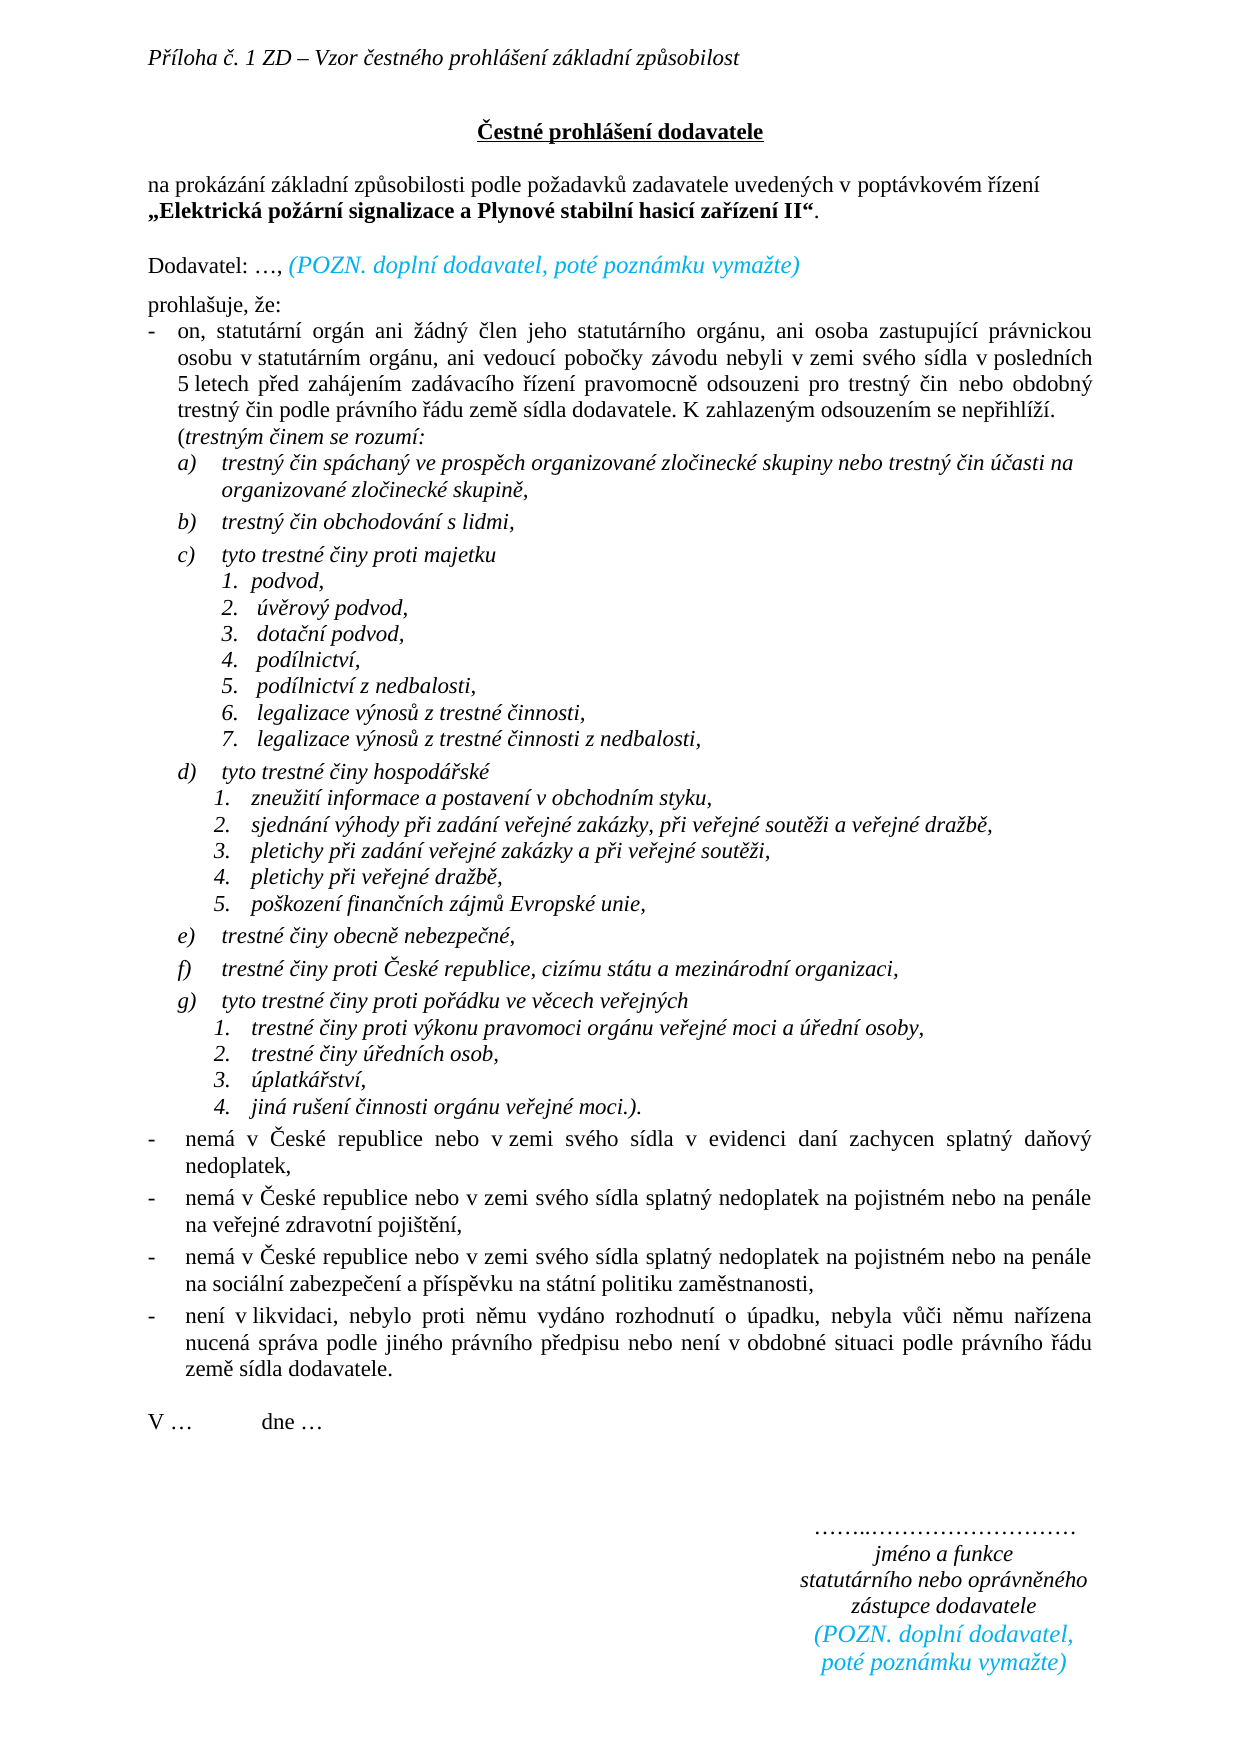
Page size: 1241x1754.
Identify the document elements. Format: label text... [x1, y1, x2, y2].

list legalizace výnosů z trestné činnosti, [221, 699, 1093, 725]
text f) trestné činy proti České republice, cizímu státu a mezinárodní organizaci, [177, 955, 1093, 981]
list zneužití informace a postavení v obchodním styku, [213, 784, 1093, 811]
text c) tyto trestné činy proti majetku [177, 541, 1093, 567]
list nemá v České republice nebo v zemi svého sídla splatný nedoplatek na pojistném nebo na penále na sociální zabezpečení a příspěvku na státní politiku zaměstnanosti, [148, 1243, 1093, 1296]
list podílnictví, [221, 646, 1093, 673]
subtitle Čestné prohlášení dodavatele [148, 118, 1093, 144]
list nemá v České republice nebo v zemi svého sídla splatný nedoplatek na pojistném nebo na penále na veřejné zdravotní pojištění, [148, 1184, 1093, 1237]
text zástupce dodavatele [797, 1592, 1093, 1619]
list podílnictví z nedbalosti, [221, 673, 1093, 699]
text V … dne … [148, 1408, 1093, 1434]
text a) trestný čin spáchaný ve prospěch organizované zločinecké skupiny nebo trestný čin účasti na organizované zločinecké skupině, [177, 449, 1093, 502]
list on, statutární orgán ani žádný člen jeho statutárního orgánu, ani osoba zastupující právnickou osobu v statutárním orgánu, ani vedoucí pobočky závodu nebyli v zemi svého sídla v posledních 5 letech před zahájením zadávacího řízení pravomocně odsouzeni pro trestný čin nebo obdobný trestný čin podle právního řádu země sídla dodavatele. K zahlazeným odsouzením se nepřihlíží. [148, 317, 1093, 423]
list podvod, [221, 567, 1093, 593]
text b) trestný čin obchodování s lidmi, [177, 508, 1093, 534]
text ……..……………………… [797, 1513, 1093, 1539]
list jiná rušení činnosti orgánu veřejné moci.). [213, 1093, 1093, 1119]
text jméno a funkce [797, 1539, 1093, 1566]
list legalizace výnosů z trestné činnosti z nedbalosti, [221, 725, 1093, 752]
list sjednání výhody při zadání veřejné zakázky, při veřejné soutěži a veřejné dražbě, [213, 811, 1093, 837]
text statutárního nebo oprávněného [797, 1566, 1093, 1592]
list pletichy při zadání veřejné zakázky a při veřejné soutěži, [213, 837, 1093, 863]
text g) tyto trestné činy proti pořádku ve věcech veřejných [177, 987, 1093, 1014]
text (POZN. doplní dodavatel, poté poznámku vymažte) [797, 1619, 1093, 1676]
text d) tyto trestné činy hospodářské [177, 758, 1093, 784]
text Dodavatel: …, (POZN. doplní dodavatel, poté poznámku vymažte) [148, 250, 1093, 279]
list poškození finančních zájmů Evropské unie, [213, 890, 1093, 916]
list pletichy při veřejné dražbě, [213, 863, 1093, 890]
list úplatkářství, [213, 1067, 1093, 1093]
list trestné činy proti výkonu pravomoci orgánu veřejné moci a úřední osoby, [213, 1014, 1093, 1040]
list trestné činy úředních osob, [213, 1040, 1093, 1067]
text na prokázání základní způsobilosti podle požadavků zadavatele uvedených v poptávkovém řízení [148, 171, 1093, 197]
text (trestným činem se rozumí: [177, 423, 1093, 449]
text prohlašuje, že: [148, 291, 1093, 317]
list nemá v České republice nebo v zemi svého sídla v evidenci daní zachycen splatný daňový nedoplatek, [148, 1126, 1093, 1178]
list není v likvidaci, nebylo proti němu vydáno rozhodnutí o úpadku, nebyla vůči němu nařízena nucená správa podle jiného právního předpisu nebo není v obdobné situaci podle právního řádu země sídla dodavatele. [148, 1302, 1093, 1381]
text „Elektrická požární signalizace a Plynové stabilní hasicí zařízení II“. [148, 197, 1093, 223]
text e) trestné činy obecně nebezpečné, [177, 922, 1093, 949]
list úvěrový podvod, [221, 593, 1093, 620]
list dotační podvod, [221, 620, 1093, 646]
